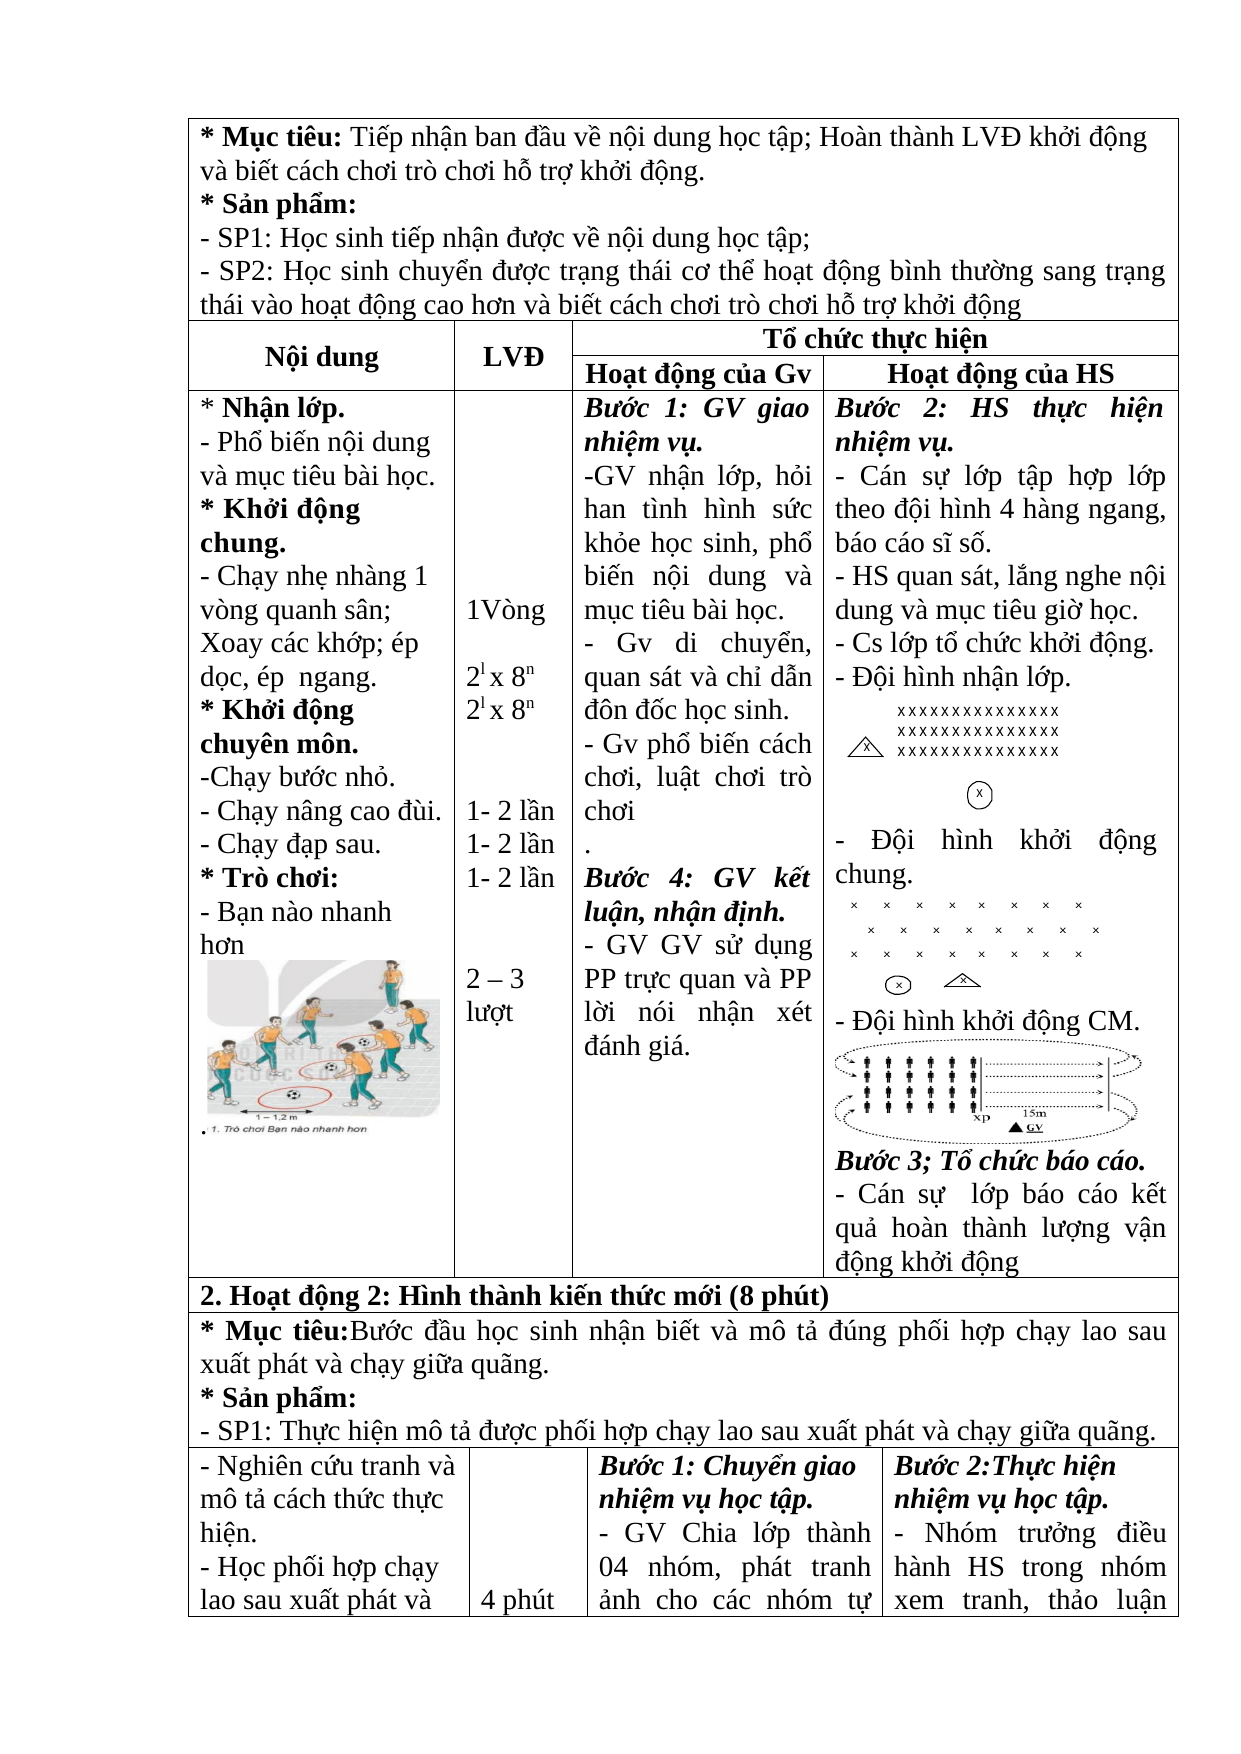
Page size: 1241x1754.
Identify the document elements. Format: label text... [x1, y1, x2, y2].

table_cell Hoạt động của Gv [573, 356, 823, 389]
table_cell * Mục tiêu:Bước đầu học sinh nhận biết và mô tả đúng phối hợp chạy lao sau xuất phát và chạy giữa quãng. * Sản phẩm: - SP1: Thực hiện mô tả được phối hợp chạy lao sau xuất phát và chạy giữa quãng. [189, 1313, 1178, 1447]
table_cell 1Vòng 2l x 8n 2l x 8n 1- 2 lần 1- 2 lần 1- 2 lần 2 – 3 lượt [455, 391, 572, 1277]
table_cell * Nhận lớp. - Phổ biến nội dung và mục tiêu bài học. * Khởi động chung. - Chạy nhẹ nhàng 1 vòng quanh sân; Xoay các khớp; ép dọc, ép ngang. * Khởi động chuyên môn. -Chạy bước nhỏ. - Chạy nâng cao đùi. - Chạy đạp sau. * Trò chơi: - Bạn nào nhanh hơn . [189, 391, 454, 1277]
table_cell Hoạt động của HS [824, 356, 1178, 389]
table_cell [189, 1448, 469, 1616]
picture [207, 960, 440, 1135]
table_cell Nội dung [189, 321, 454, 389]
table_cell 2. Hoạt động 2: Hình thành kiến thức mới (8 phút) [189, 1278, 1178, 1312]
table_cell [883, 1448, 1178, 1616]
table_cell Bước 1: GV giao nhiệm vụ. -GV nhận lớp, hỏi han tình hình sức khỏe học sinh, phổ biến nội dung và mục tiêu bài học. - Gv di chuyển, quan sát và chỉ dẫn đôn đốc học sinh. - Gv phổ biến cách chơi, luật chơi trò chơi . Bước 4: GV kết luận, nhận định. - GV GV sử dụng PP trực quan và PP lời nói nhận xét đánh giá. [573, 391, 823, 1277]
picture [835, 1036, 1144, 1144]
table_cell * Mục tiêu: Tiếp nhận ban đầu về nội dung học tập; Hoàn thành LVĐ khởi động và biết cách chơi trò chơi hỗ trợ khởi động. * Sản phẩm: - SP1: Học sinh tiếp nhận được về nội dung học tập; - SP2: Học sinh chuyển được trạng thái cơ thể hoạt động bình thường sang trạng thái vào hoạt động cao hơn và biết cách chơi trò chơi hỗ trợ khởi động [189, 119, 1178, 320]
table_cell Bước 2: HS thực hiện nhiệm vụ. - Cán sự lớp tập hợp lớp theo đội hình 4 hàng ngang, báo cáo sĩ số. - HS quan sát, lắng nghe nội dung và mục tiêu giờ học. - Cs lớp tổ chức khởi động. - Đội hình nhận lớp. - Đội hình khởi động chung. - Đội hình khởi động CM. Bước 3; Tổ chức báo cáo. - Cán sự lớp báo cáo kết quả hoàn thành lượng vận động khởi động [824, 391, 1178, 1277]
table_cell Tổ chức thực hiện [573, 321, 1178, 355]
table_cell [588, 1448, 882, 1616]
table_cell LVĐ [455, 321, 572, 389]
table_cell 4 phút 4Phút [470, 1448, 587, 1616]
